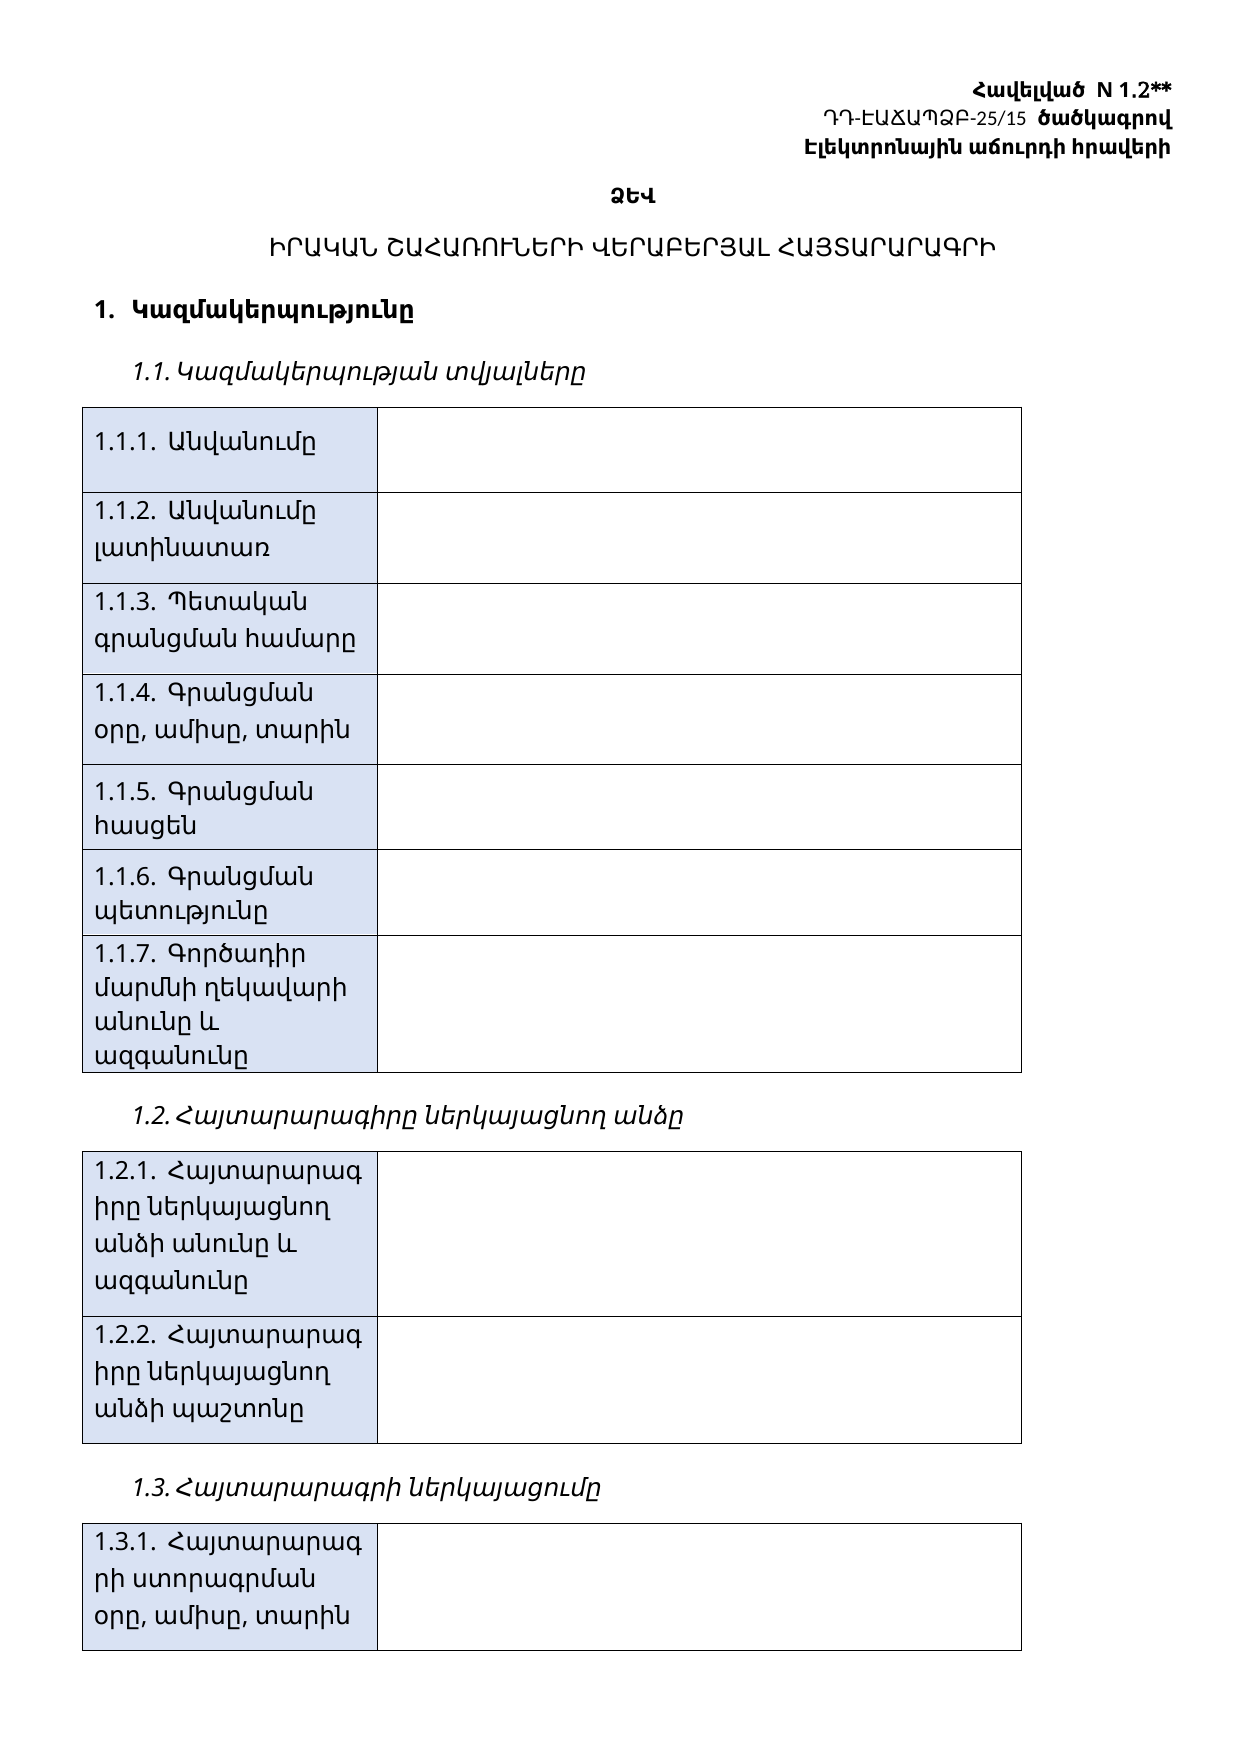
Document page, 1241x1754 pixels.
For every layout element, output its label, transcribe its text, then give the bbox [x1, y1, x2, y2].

text ՁԵՎ [94, 184, 1171, 209]
table_cell Գրանցման պետությունը [83, 850, 377, 934]
table_header Հայտարարագրի ստորագրման օրը, ամիսը, տարին [83, 1524, 377, 1650]
table_header Անվանումը [83, 408, 377, 492]
text ԻՐԱԿԱՆ ՇԱՀԱՌՈՒՆԵՐԻ ՎԵՐԱԲԵՐՅԱԼ ՀԱՅՏԱՐԱՐԱԳՐԻ [94, 233, 1171, 262]
table_header [378, 408, 1021, 492]
table_header [378, 1152, 1021, 1316]
table_cell [378, 675, 1021, 764]
table_cell Անվանումը լատինատառ [83, 493, 377, 583]
table_cell [378, 850, 1021, 934]
table_cell [378, 936, 1021, 1072]
table_header Հայտարարագիրը ներկայացնող անձի անունը և ազգանունը [83, 1152, 377, 1316]
list Կազմակերպության տվյալները [131, 353, 1171, 387]
list Կազմակերպությունը [94, 291, 1171, 326]
table_cell [378, 584, 1021, 673]
table_cell [378, 1317, 1021, 1443]
text Հավելված N 1․2** [94, 75, 1171, 103]
table_cell Գրանցման օրը, ամիսը, տարին [83, 675, 377, 764]
table_cell [378, 765, 1021, 849]
table_header [378, 1524, 1021, 1650]
text Էլեկտրոնային աճուրդի հրավերի [94, 132, 1171, 160]
table_cell Գործադիր մարմնի ղեկավարի անունը և ազգանունը [83, 936, 377, 1072]
list Հայտարարագիրը ներկայացնող անձը [131, 1098, 1171, 1132]
text ԴԴ-ԷԱՃԱՊՁԲ-25/15 ծածկագրով [94, 103, 1171, 132]
table_cell Գրանցման հասցեն [83, 765, 377, 849]
table_cell Հայտարարագիրը ներկայացնող անձի պաշտոնը [83, 1317, 377, 1443]
list Հայտարարագրի ներկայացումը [131, 1469, 1171, 1503]
table_cell [378, 493, 1021, 583]
table_cell Պետական գրանցման համարը [83, 584, 377, 673]
